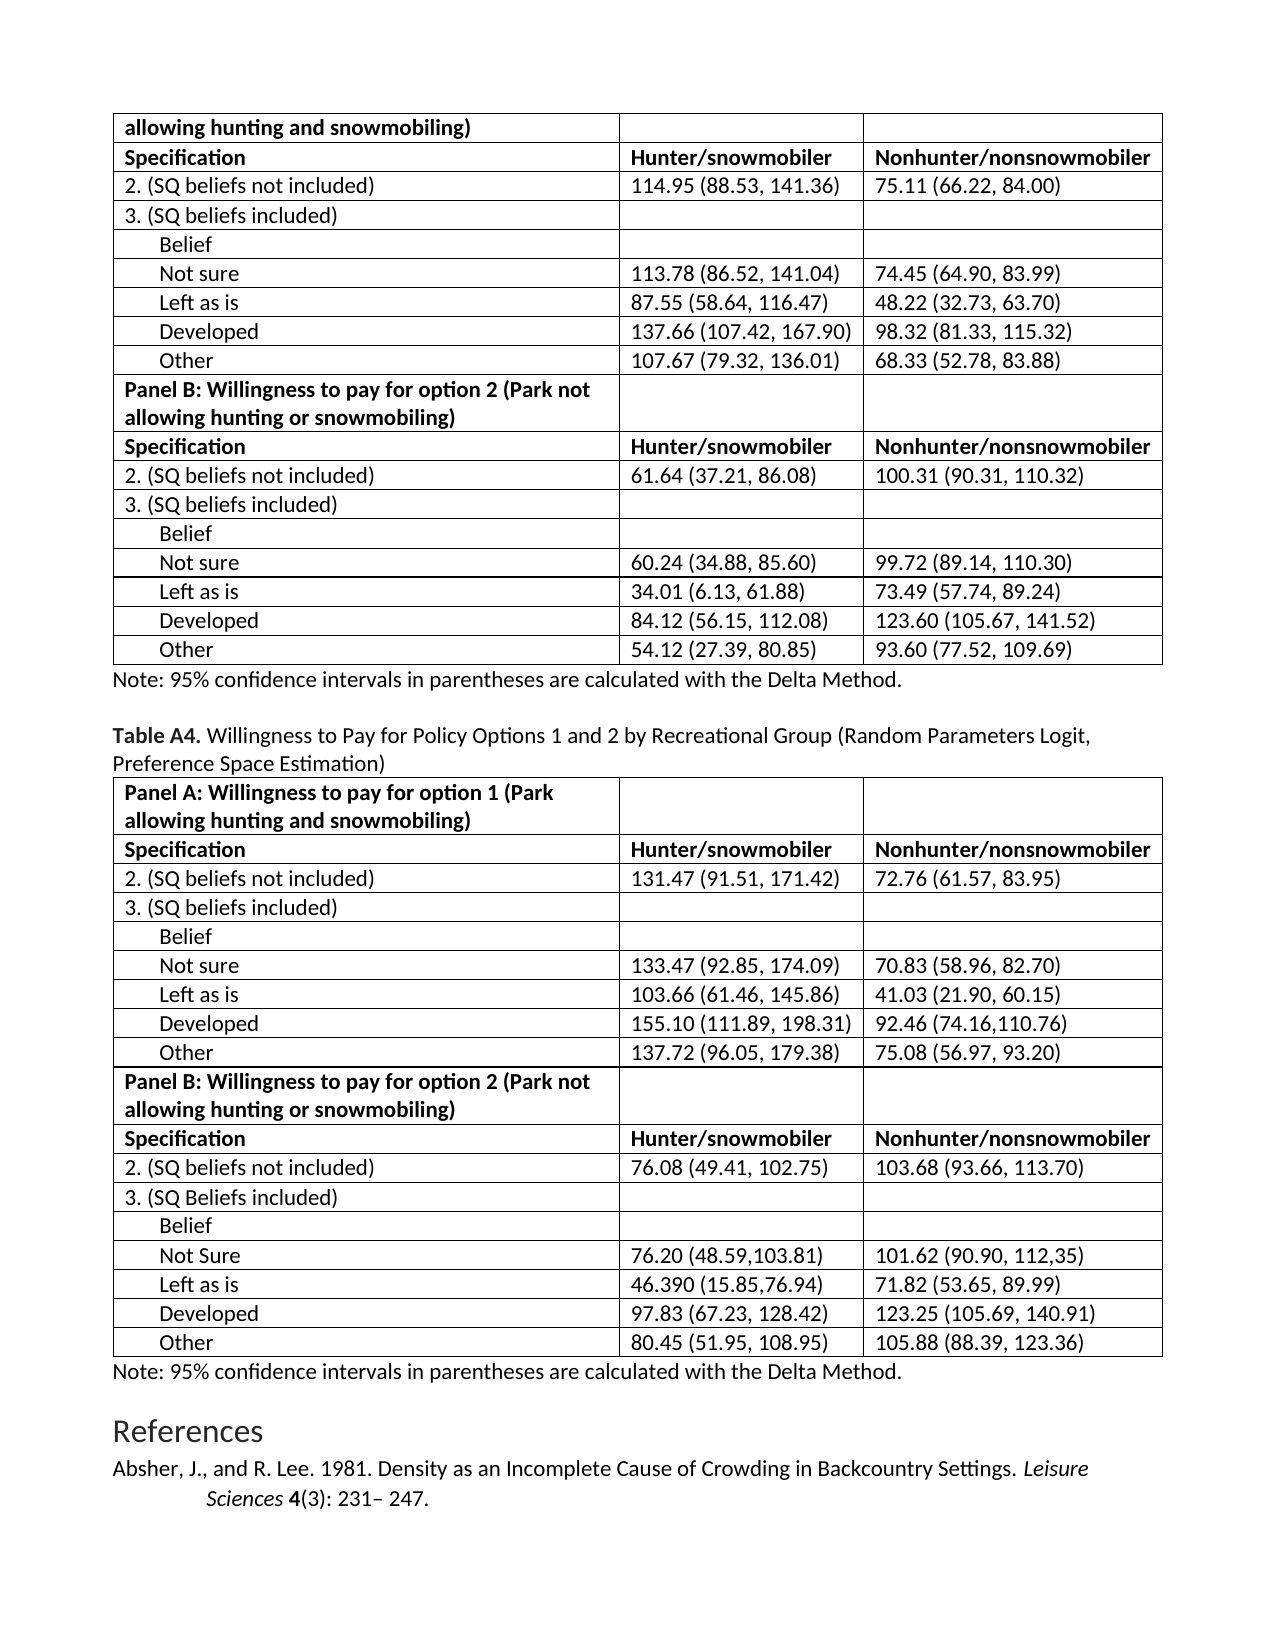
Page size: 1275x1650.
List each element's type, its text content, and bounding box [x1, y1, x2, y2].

table_cell [620, 1212, 863, 1240]
table_cell 2. (SQ beliefs not included) [114, 461, 619, 489]
table_cell Belief [114, 230, 619, 258]
table_cell [620, 922, 863, 950]
table_cell [620, 375, 863, 431]
table_cell Nonhunter/nonsnowmobiler [864, 143, 1162, 171]
text Note: 95% confidence intervals in parentheses are calculated with the Delta Method. [112, 665, 1162, 693]
table_cell 70.83 (58.96, 82.70) [864, 951, 1162, 979]
table_cell 54.12 (27.39, 80.85) [620, 636, 863, 664]
table_cell [620, 519, 863, 547]
table_cell [864, 1212, 1162, 1240]
table_cell [620, 1068, 863, 1123]
table_cell Left as is [114, 1270, 619, 1298]
table_cell 103.66 (61.46, 145.86) [620, 980, 863, 1008]
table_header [114, 114, 619, 142]
table_cell 87.55 (58.64, 116.47) [620, 288, 863, 316]
table_cell Left as is [114, 288, 619, 316]
table_cell Other [114, 1328, 619, 1356]
table_cell 101.62 (90.90, 112,35) [864, 1241, 1162, 1269]
text Absher, J., and R. Lee. 1981. Density as an Incomplete Cause of Crowding in Backcountry Settings. Leisure Sciences 4(3): 231– 247. [112, 1454, 1162, 1512]
table_cell 113.78 (86.52, 141.04) [620, 259, 863, 287]
table_cell 76.20 (48.59,103.81) [620, 1241, 863, 1269]
table_cell 133.47 (92.85, 174.09) [620, 951, 863, 979]
table_header [620, 778, 863, 834]
table_cell Not sure [114, 259, 619, 287]
table_cell Belief [114, 519, 619, 547]
table_cell 137.72 (96.05, 179.38) [620, 1038, 863, 1066]
table_cell 99.72 (89.14, 110.30) [864, 549, 1162, 576]
table_cell Not sure [114, 549, 619, 576]
table_cell 68.33 (52.78, 83.88) [864, 346, 1162, 374]
subtitle References [112, 1410, 1162, 1451]
table_cell 97.83 (67.23, 128.42) [620, 1299, 863, 1327]
table_cell Panel B: Willingness to pay for option 2 (Park not allowing hunting or snowmobiling) [114, 375, 619, 431]
table_cell 2. (SQ beliefs not included) [114, 1154, 619, 1182]
table_cell 137.66 (107.42, 167.90) [620, 317, 863, 345]
table_cell 2. (SQ beliefs not included) [114, 172, 619, 200]
table_cell 3. (SQ beliefs included) [114, 893, 619, 921]
table_cell [864, 375, 1162, 431]
table_cell Developed [114, 1299, 619, 1327]
table_cell Hunter/snowmobiler [620, 432, 863, 460]
table_cell [620, 1183, 863, 1211]
table_cell [620, 893, 863, 921]
table_cell 75.11 (66.22, 84.00) [864, 172, 1162, 200]
table_cell 3. (SQ Beliefs included) [114, 1183, 619, 1211]
table_cell 114.95 (88.53, 141.36) [620, 172, 863, 200]
table_cell Other [114, 1038, 619, 1066]
table_cell 76.08 (49.41, 102.75) [620, 1154, 863, 1182]
table_cell 103.68 (93.66, 113.70) [864, 1154, 1162, 1182]
text Note: 95% confidence intervals in parentheses are calculated with the Delta Method. [112, 1357, 1162, 1385]
table_cell 34.01 (6.13, 61.88) [620, 578, 863, 606]
table_cell 98.32 (81.33, 115.32) [864, 317, 1162, 345]
table_cell [864, 1068, 1162, 1123]
table_cell [864, 201, 1162, 229]
table_cell [620, 490, 863, 518]
table_cell 107.67 (79.32, 136.01) [620, 346, 863, 374]
table_cell 71.82 (53.65, 89.99) [864, 1270, 1162, 1298]
table_cell Panel B: Willingness to pay for option 2 (Park not allowing hunting or snowmobiling) [114, 1068, 619, 1123]
table_cell 155.10 (111.89, 198.31) [620, 1009, 863, 1037]
table_cell 72.76 (61.57, 83.95) [864, 864, 1162, 892]
table_cell 2. (SQ beliefs not included) [114, 864, 619, 892]
table_cell 75.08 (56.97, 93.20) [864, 1038, 1162, 1066]
table_cell Hunter/snowmobiler [620, 835, 863, 863]
table_cell Belief [114, 922, 619, 950]
table_cell [864, 1183, 1162, 1211]
table_cell Specification [114, 143, 619, 171]
table_cell Left as is [114, 980, 619, 1008]
table_cell Developed [114, 317, 619, 345]
table_cell 123.25 (105.69, 140.91) [864, 1299, 1162, 1327]
table_cell Other [114, 636, 619, 664]
table_cell Hunter/snowmobiler [620, 143, 863, 171]
text Table A4. Willingness to Pay for Policy Options 1 and 2 by Recreational Group (Random Parameters Logit, Preference Space Estimation) [112, 721, 1162, 777]
table_cell [864, 490, 1162, 518]
table_cell Developed [114, 1009, 619, 1037]
table_cell Not sure [114, 951, 619, 979]
table_cell Specification [114, 1125, 619, 1152]
table_header [864, 114, 1162, 142]
table_cell Nonhunter/nonsnowmobiler [864, 1125, 1162, 1152]
table_cell [864, 922, 1162, 950]
table_cell 105.88 (88.39, 123.36) [864, 1328, 1162, 1356]
table_cell Belief [114, 1212, 619, 1240]
table_cell Developed [114, 607, 619, 634]
table_cell 93.60 (77.52, 109.69) [864, 636, 1162, 664]
table_cell 41.03 (21.90, 60.15) [864, 980, 1162, 1008]
table_cell Nonhunter/nonsnowmobiler [864, 835, 1162, 863]
table_cell Other [114, 346, 619, 374]
table_cell 92.46 (74.16,110.76) [864, 1009, 1162, 1037]
table_cell 48.22 (32.73, 63.70) [864, 288, 1162, 316]
table_cell Not Sure [114, 1241, 619, 1269]
table_cell 3. (SQ beliefs included) [114, 490, 619, 518]
table_cell Specification [114, 432, 619, 460]
table_cell [864, 893, 1162, 921]
table_cell Nonhunter/nonsnowmobiler [864, 432, 1162, 460]
table_cell Hunter/snowmobiler [620, 1125, 863, 1152]
table_header Panel A: Willingness to pay for option 1 (Park allowing hunting and snowmobiling) [114, 778, 619, 834]
table_cell 74.45 (64.90, 83.99) [864, 259, 1162, 287]
table_header [864, 778, 1162, 834]
table_cell 131.47 (91.51, 171.42) [620, 864, 863, 892]
table_header [620, 114, 863, 142]
table_cell 60.24 (34.88, 85.60) [620, 549, 863, 576]
table_cell 46.390 (15.85,76.94) [620, 1270, 863, 1298]
table_cell 3. (SQ beliefs included) [114, 201, 619, 229]
table_cell Left as is [114, 578, 619, 606]
table_cell 73.49 (57.74, 89.24) [864, 578, 1162, 606]
table_cell [620, 230, 863, 258]
table_cell 80.45 (51.95, 108.95) [620, 1328, 863, 1356]
table_cell 61.64 (37.21, 86.08) [620, 461, 863, 489]
table_cell [864, 519, 1162, 547]
table_cell [864, 230, 1162, 258]
table_cell 100.31 (90.31, 110.32) [864, 461, 1162, 489]
table_cell 84.12 (56.15, 112.08) [620, 607, 863, 634]
table_cell Specification [114, 835, 619, 863]
table_cell [620, 201, 863, 229]
table_cell 123.60 (105.67, 141.52) [864, 607, 1162, 634]
